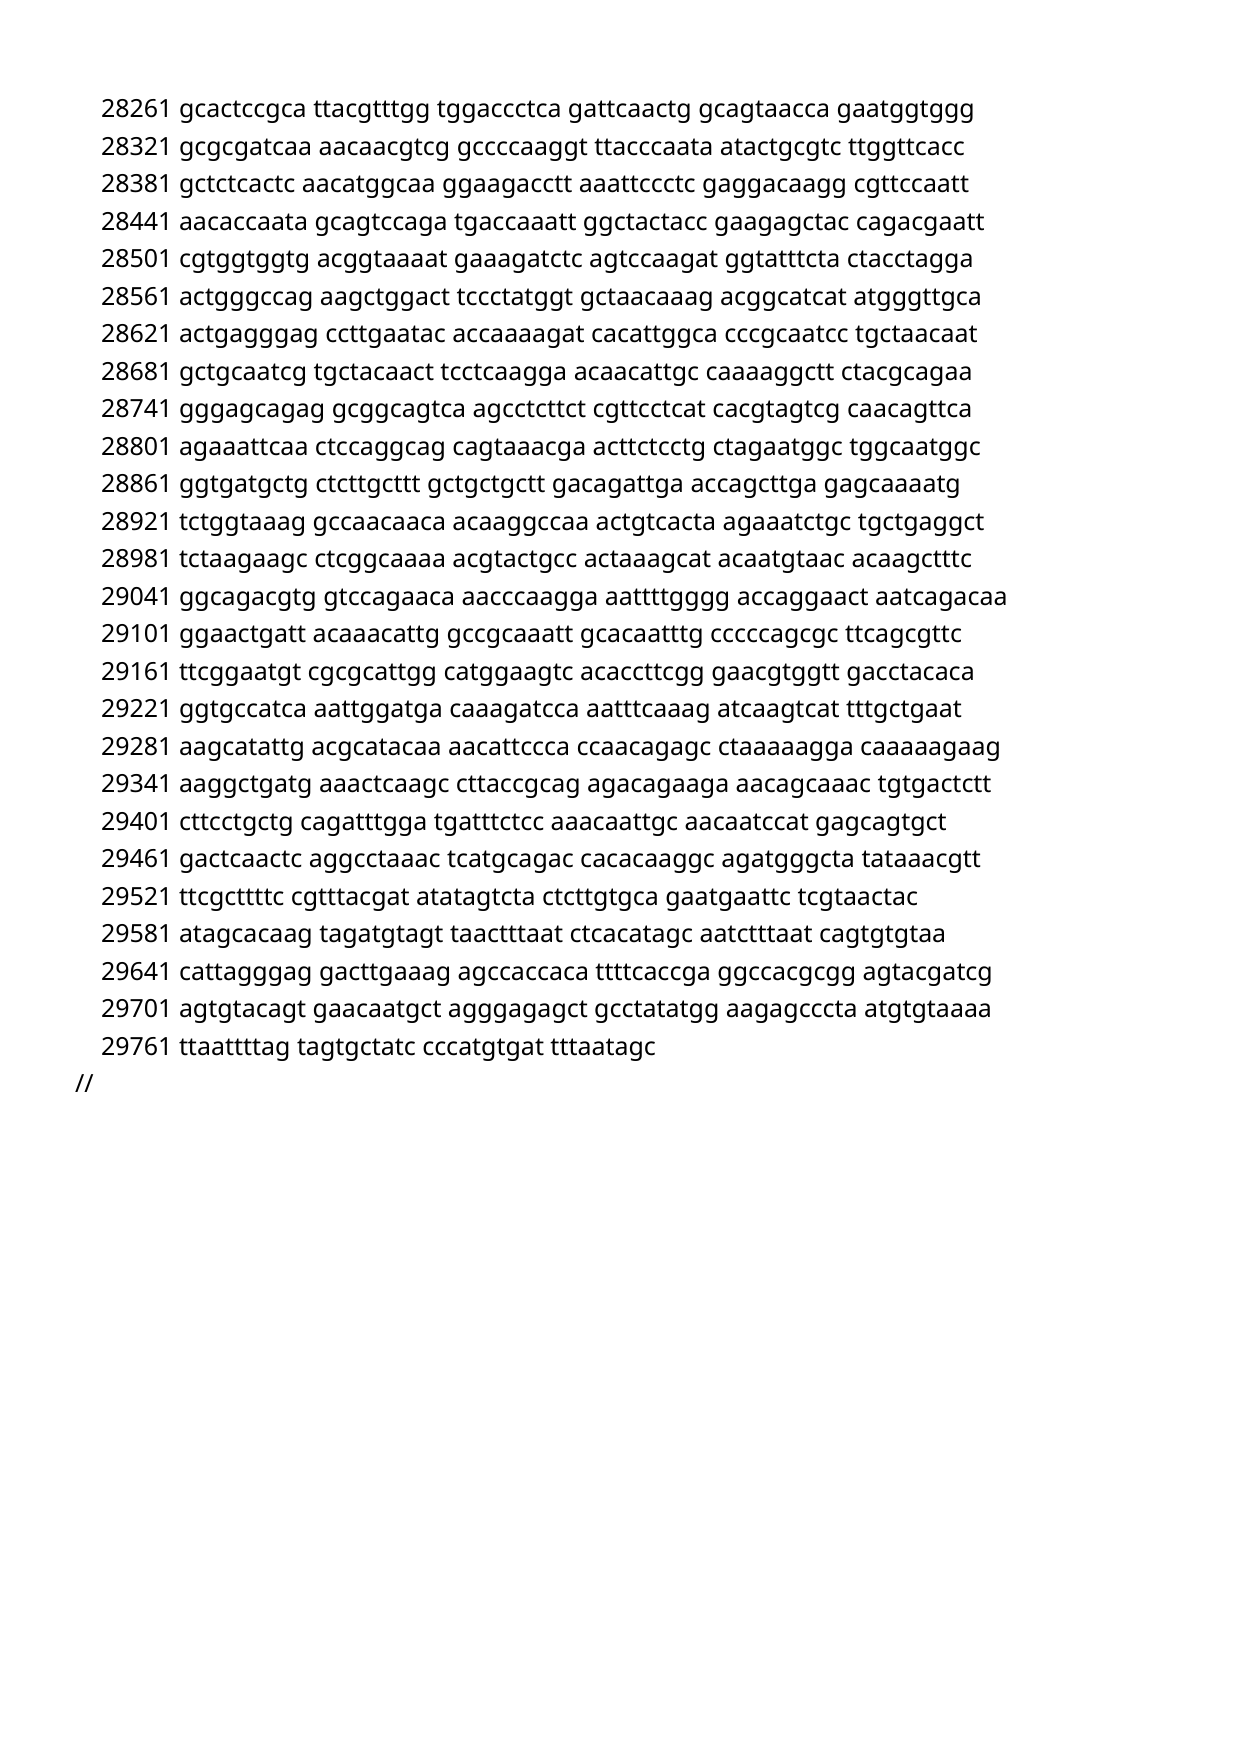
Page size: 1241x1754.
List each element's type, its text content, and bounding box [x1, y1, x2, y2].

text 28681 gctgcaatcg tgctacaact tcctcaagga acaacattgc caaaaggctt ctacgcagaa [75, 352, 1165, 389]
text 28441 aacaccaata gcagtccaga tgaccaaatt ggctactacc gaagagctac cagacgaatt [75, 202, 1165, 239]
text 29281 aagcatattg acgcatacaa aacattccca ccaacagagc ctaaaaagga caaaaagaag [75, 727, 1165, 764]
text 28321 gcgcgatcaa aacaacgtcg gccccaaggt ttacccaata atactgcgtc ttggttcacc [75, 127, 1165, 164]
text 29401 cttcctgctg cagatttgga tgatttctcc aaacaattgc aacaatccat gagcagtgct [75, 802, 1165, 839]
text 29761 ttaattttag tagtgctatc cccatgtgat tttaatagc [75, 1027, 1165, 1064]
text 28561 actgggccag aagctggact tccctatggt gctaacaaag acggcatcat atgggttgca [75, 277, 1165, 314]
text 29101 ggaactgatt acaaacattg gccgcaaatt gcacaatttg cccccagcgc ttcagcgttc [75, 614, 1165, 652]
text 29701 agtgtacagt gaacaatgct agggagagct gcctatatgg aagagcccta atgtgtaaaa [75, 989, 1165, 1027]
text 29641 cattagggag gacttgaaag agccaccaca ttttcaccga ggccacgcgg agtacgatcg [75, 952, 1165, 989]
text 28801 agaaattcaa ctccaggcag cagtaaacga acttctcctg ctagaatggc tggcaatggc [75, 427, 1165, 464]
text 28921 tctggtaaag gccaacaaca acaaggccaa actgtcacta agaaatctgc tgctgaggct [75, 502, 1165, 539]
text 29521 ttcgcttttc cgtttacgat atatagtcta ctcttgtgca gaatgaattc tcgtaactac [75, 877, 1165, 914]
text 28501 cgtggtggtg acggtaaaat gaaagatctc agtccaagat ggtatttcta ctacctagga [75, 239, 1165, 277]
text 28381 gctctcactc aacatggcaa ggaagacctt aaattccctc gaggacaagg cgttccaatt [75, 164, 1165, 202]
text // [75, 1064, 1165, 1102]
text 28981 tctaagaagc ctcggcaaaa acgtactgcc actaaagcat acaatgtaac acaagctttc [75, 539, 1165, 577]
text 29161 ttcggaatgt cgcgcattgg catggaagtc acaccttcgg gaacgtggtt gacctacaca [75, 652, 1165, 689]
text 28741 gggagcagag gcggcagtca agcctcttct cgttcctcat cacgtagtcg caacagttca [75, 389, 1165, 427]
text 28621 actgagggag ccttgaatac accaaaagat cacattggca cccgcaatcc tgctaacaat [75, 314, 1165, 352]
text 29341 aaggctgatg aaactcaagc cttaccgcag agacagaaga aacagcaaac tgtgactctt [75, 764, 1165, 802]
text 28861 ggtgatgctg ctcttgcttt gctgctgctt gacagattga accagcttga gagcaaaatg [75, 464, 1165, 502]
text 29461 gactcaactc aggcctaaac tcatgcagac cacacaaggc agatgggcta tataaacgtt [75, 839, 1165, 877]
text 29221 ggtgccatca aattggatga caaagatcca aatttcaaag atcaagtcat tttgctgaat [75, 689, 1165, 727]
text 28261 gcactccgca ttacgtttgg tggaccctca gattcaactg gcagtaacca gaatggtggg [75, 89, 1165, 127]
text 29581 atagcacaag tagatgtagt taactttaat ctcacatagc aatctttaat cagtgtgtaa [75, 914, 1165, 952]
text 29041 ggcagacgtg gtccagaaca aacccaagga aattttgggg accaggaact aatcagacaa [75, 577, 1165, 614]
